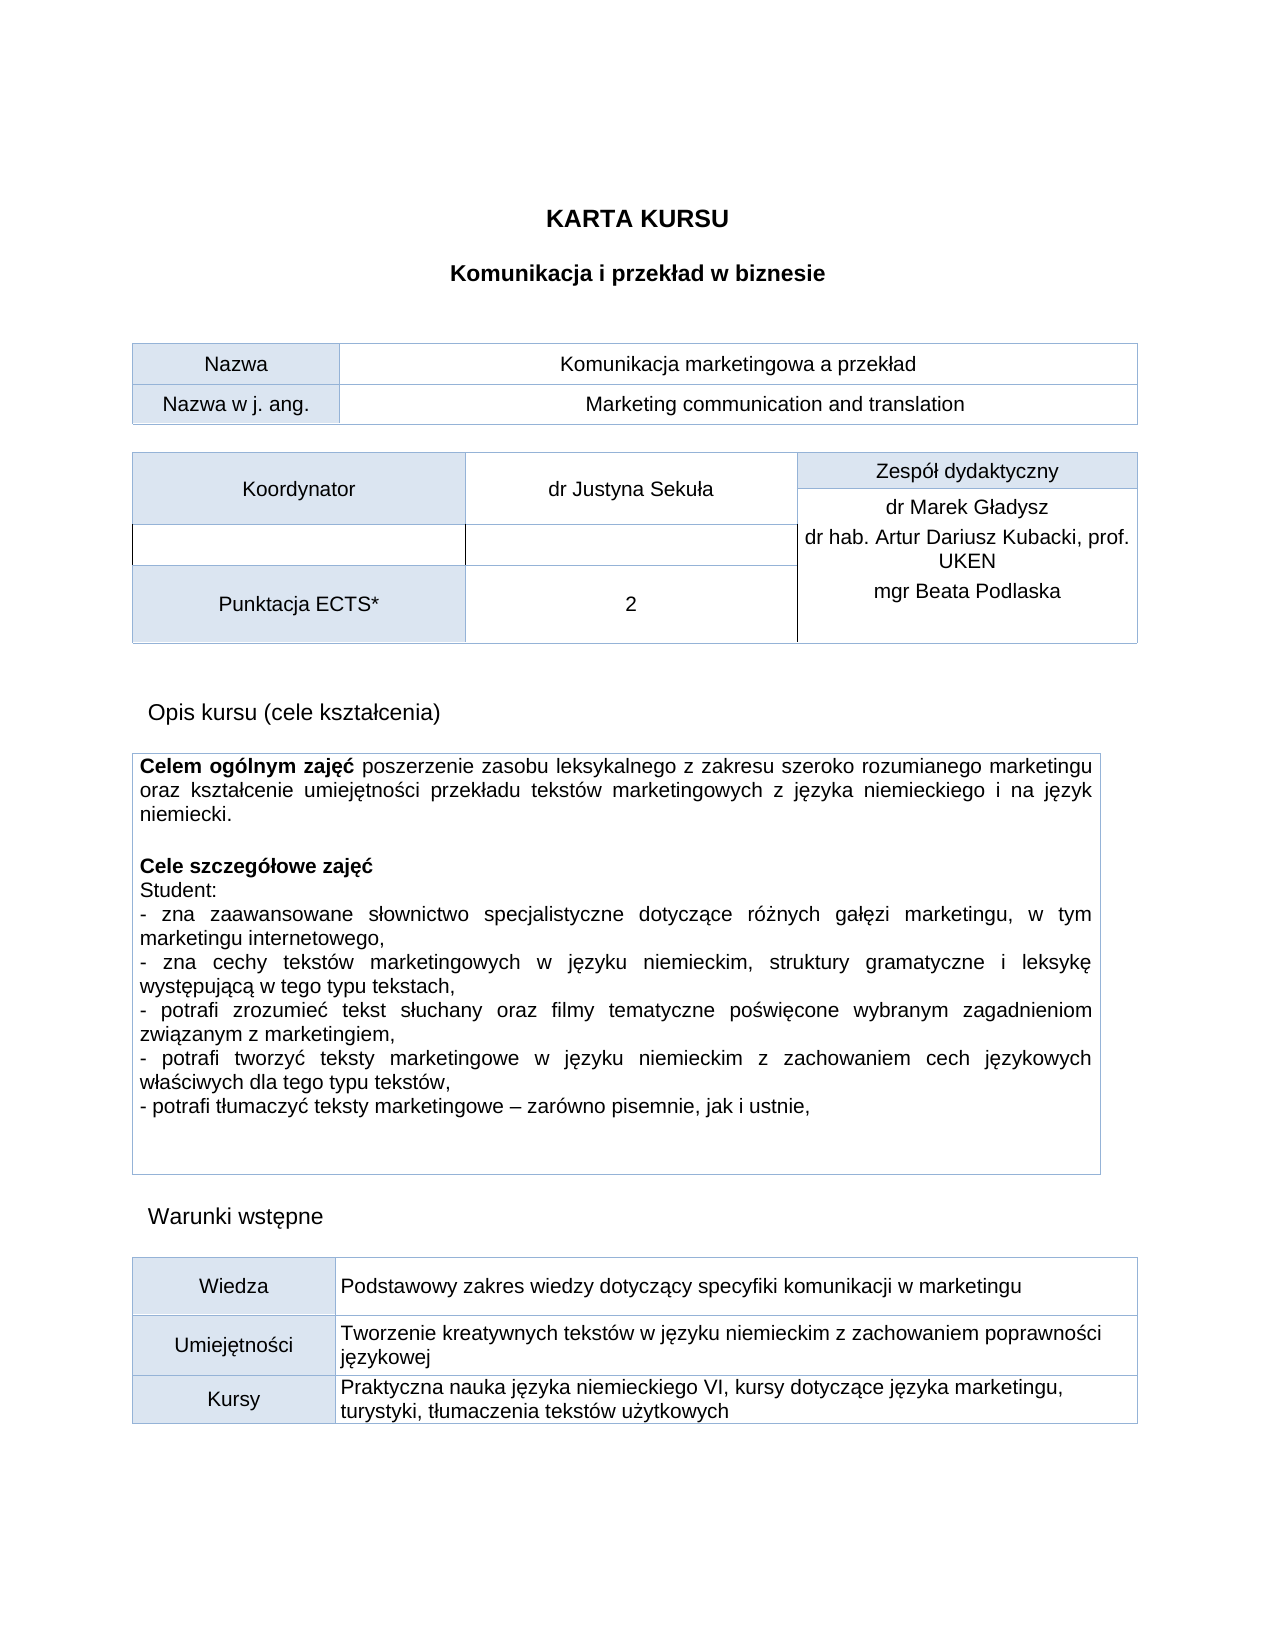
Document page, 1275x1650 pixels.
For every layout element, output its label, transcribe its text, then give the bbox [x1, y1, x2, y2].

table_cell 2 [466, 566, 797, 642]
table_cell Umiejętności [133, 1316, 335, 1375]
table_cell [133, 525, 465, 564]
table_header dr Justyna Sekuła [466, 453, 797, 524]
table_header Wiedza [133, 1258, 335, 1314]
table_header Nazwa [133, 344, 339, 384]
table_cell Tworzenie kreatywnych tekstów w języku niemieckim z zachowaniem poprawności językowej [336, 1316, 1137, 1375]
table_cell [466, 525, 797, 564]
text Warunki wstępne [148, 1203, 1127, 1229]
text KARTA KURSU [148, 204, 1127, 232]
table_cell Punktacja ECTS* [133, 566, 465, 642]
table_header Koordynator [133, 453, 465, 524]
table_cell Nazwa w j. ang. [133, 385, 339, 423]
table_cell Praktyczna nauka języka niemieckiego VI, kursy dotyczące języka marketingu, turystyki, tłumaczenia tekstów użytkowych [336, 1376, 1137, 1423]
table_cell dr Marek Gładysz dr hab. Artur Dariusz Kubacki, prof. UKEN mgr Beata Podlaska [798, 489, 1137, 642]
table_header Celem ogólnym zajęć poszerzenie zasobu leksykalnego z zakresu szeroko rozumianego marketingu oraz kształcenie umiejętności przekładu tekstów marketingowych z języka niemieckiego i na język niemiecki. Cele szczegółowe zajęć Student: - zna zaawansowane słownictwo specjalistyczne dotyczące różnych gałęzi marketingu, w tym marketingu internetowego, - zna cechy tekstów marketingowych w języku niemieckim, struktury gramatyczne i leksykę występującą w tego typu tekstach, - potrafi zrozumieć tekst słuchany oraz filmy tematyczne poświęcone wybranym zagadnieniom związanym z marketingiem, - potrafi tworzyć teksty marketingowe w języku niemieckim z zachowaniem cech językowych właściwych dla tego typu tekstów, - potrafi tłumaczyć teksty marketingowe – zarówno pisemnie, jak i ustnie, [133, 754, 1100, 1174]
table_cell Kursy [133, 1376, 335, 1423]
table_header Zespół dydaktyczny [798, 453, 1137, 488]
table_cell Marketing communication and translation [340, 385, 1137, 423]
table_header Komunikacja marketingowa a przekład [340, 344, 1137, 384]
text Opis kursu (cele kształcenia) [148, 699, 1127, 725]
text Komunikacja i przekład w biznesie [148, 260, 1127, 287]
table_header Podstawowy zakres wiedzy dotyczący specyfiki komunikacji w marketingu [336, 1258, 1137, 1314]
